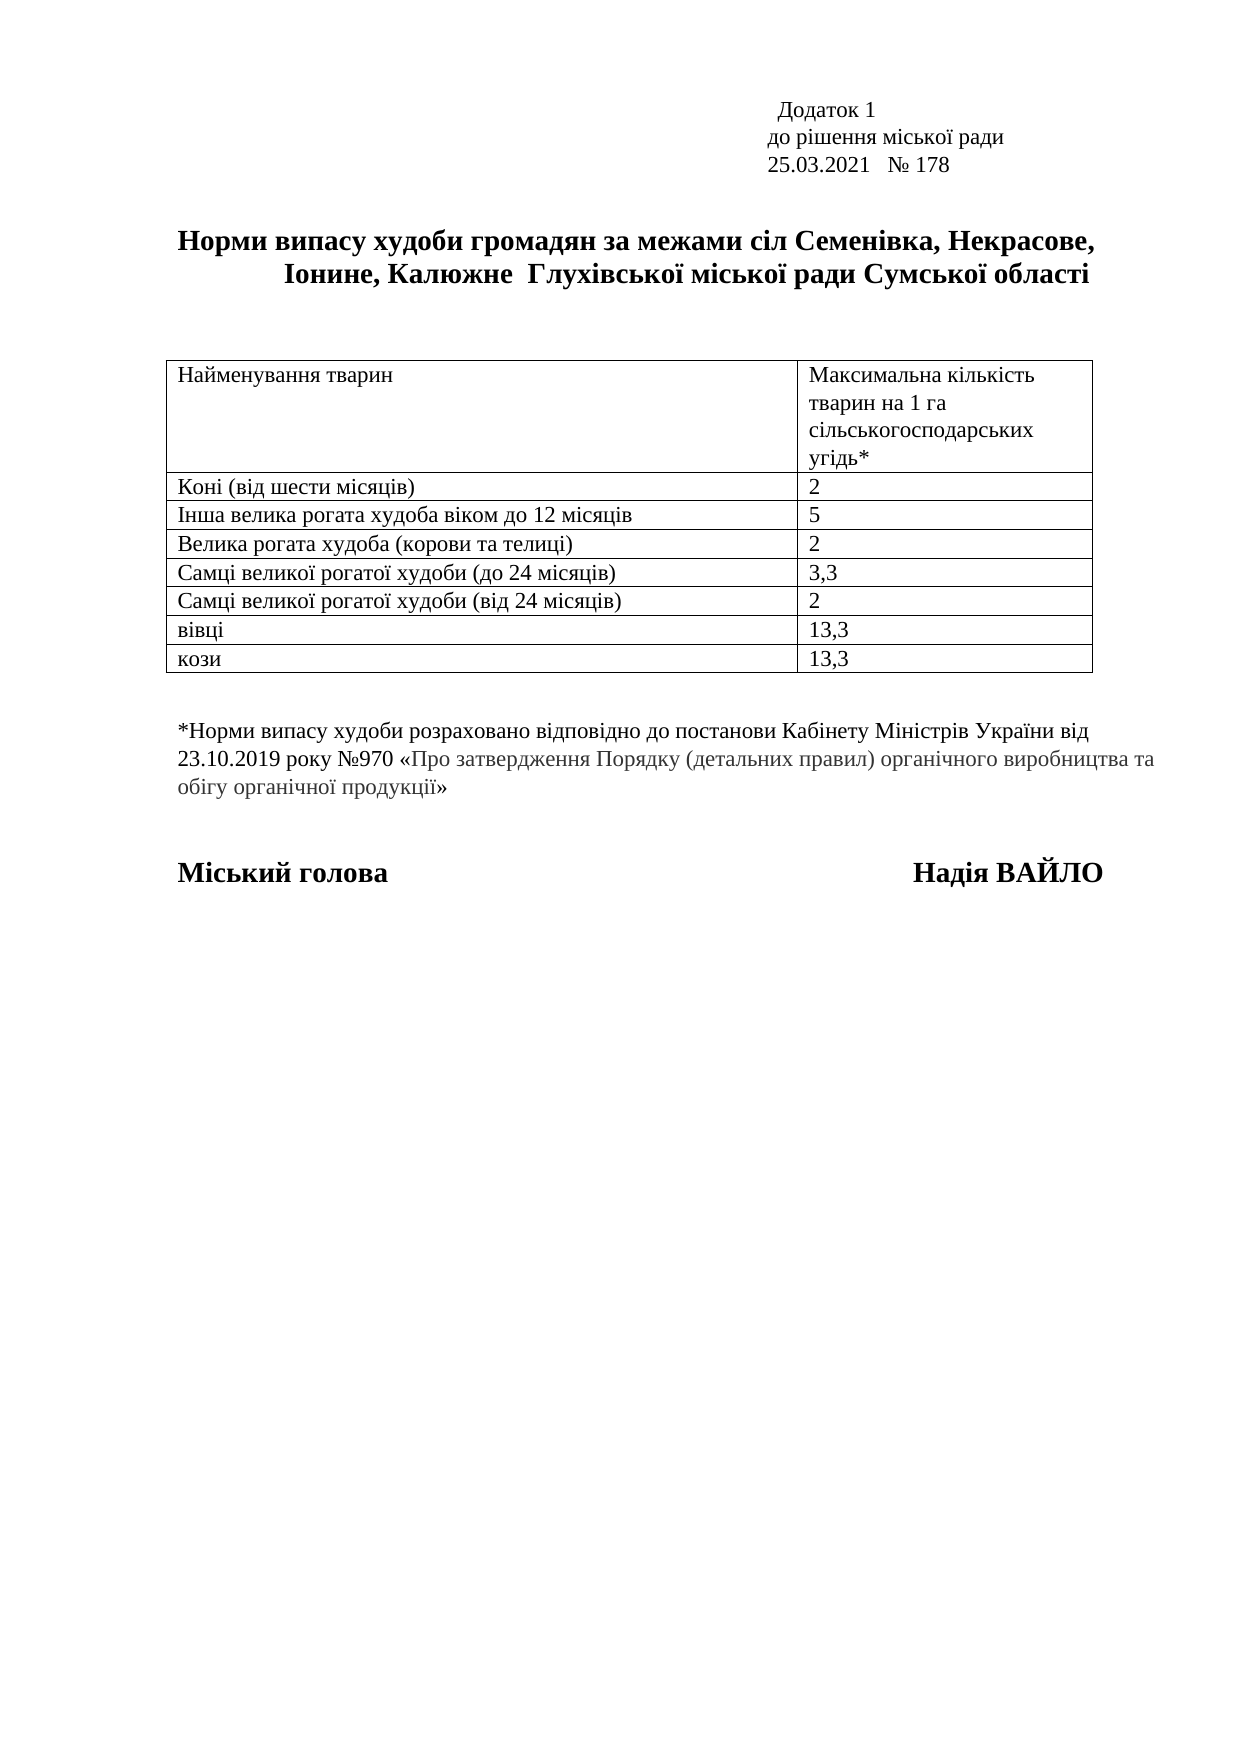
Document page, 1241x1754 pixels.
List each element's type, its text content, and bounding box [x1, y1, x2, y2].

text до рішення міської ради [767, 123, 1196, 150]
text Іонине, Калюжне Глухівської міської ради Сумської області [177, 256, 1196, 290]
table_cell 13,3 [798, 616, 1092, 643]
table_header Максимальна кількість тварин на 1 га сільськогосподарських угідь* [798, 361, 1092, 472]
text Міський голова Надія ВАЙЛО [177, 856, 1196, 889]
text Норми випасу худоби громадян за межами сіл Семенівка, Некрасове, [177, 223, 1196, 256]
table_cell 5 [798, 501, 1092, 529]
table_cell Інша велика рогата худоба віком до 12 місяців [167, 501, 797, 529]
table_cell Велика рогата худоба (корови та телиці) [167, 530, 797, 558]
text *Норми випасу худоби розраховано відповідно до постанови Кабінету Міністрів України від 23.10.2019 року №970 «Про затвердження Порядку (детальних правил) органічного виробництва та обігу органічної продукції» [177, 717, 1196, 799]
table_cell Самці великої рогатої худоби (до 24 місяців) [167, 559, 797, 586]
text 25.03.2021 № 178 [767, 151, 1196, 177]
table_cell Коні (від шести місяців) [167, 473, 797, 500]
table_cell 2 [798, 473, 1092, 500]
table_cell 2 [798, 530, 1092, 558]
table_header Найменування тварин [167, 361, 797, 472]
table_cell 2 [798, 587, 1092, 615]
table_cell вівці [167, 616, 797, 643]
text Додаток 1 [177, 96, 1196, 122]
table_cell 13,3 [798, 645, 1092, 672]
table_cell 3,3 [798, 559, 1092, 586]
table_cell кози [167, 645, 797, 672]
table_cell Самці великої рогатої худоби (від 24 місяців) [167, 587, 797, 615]
